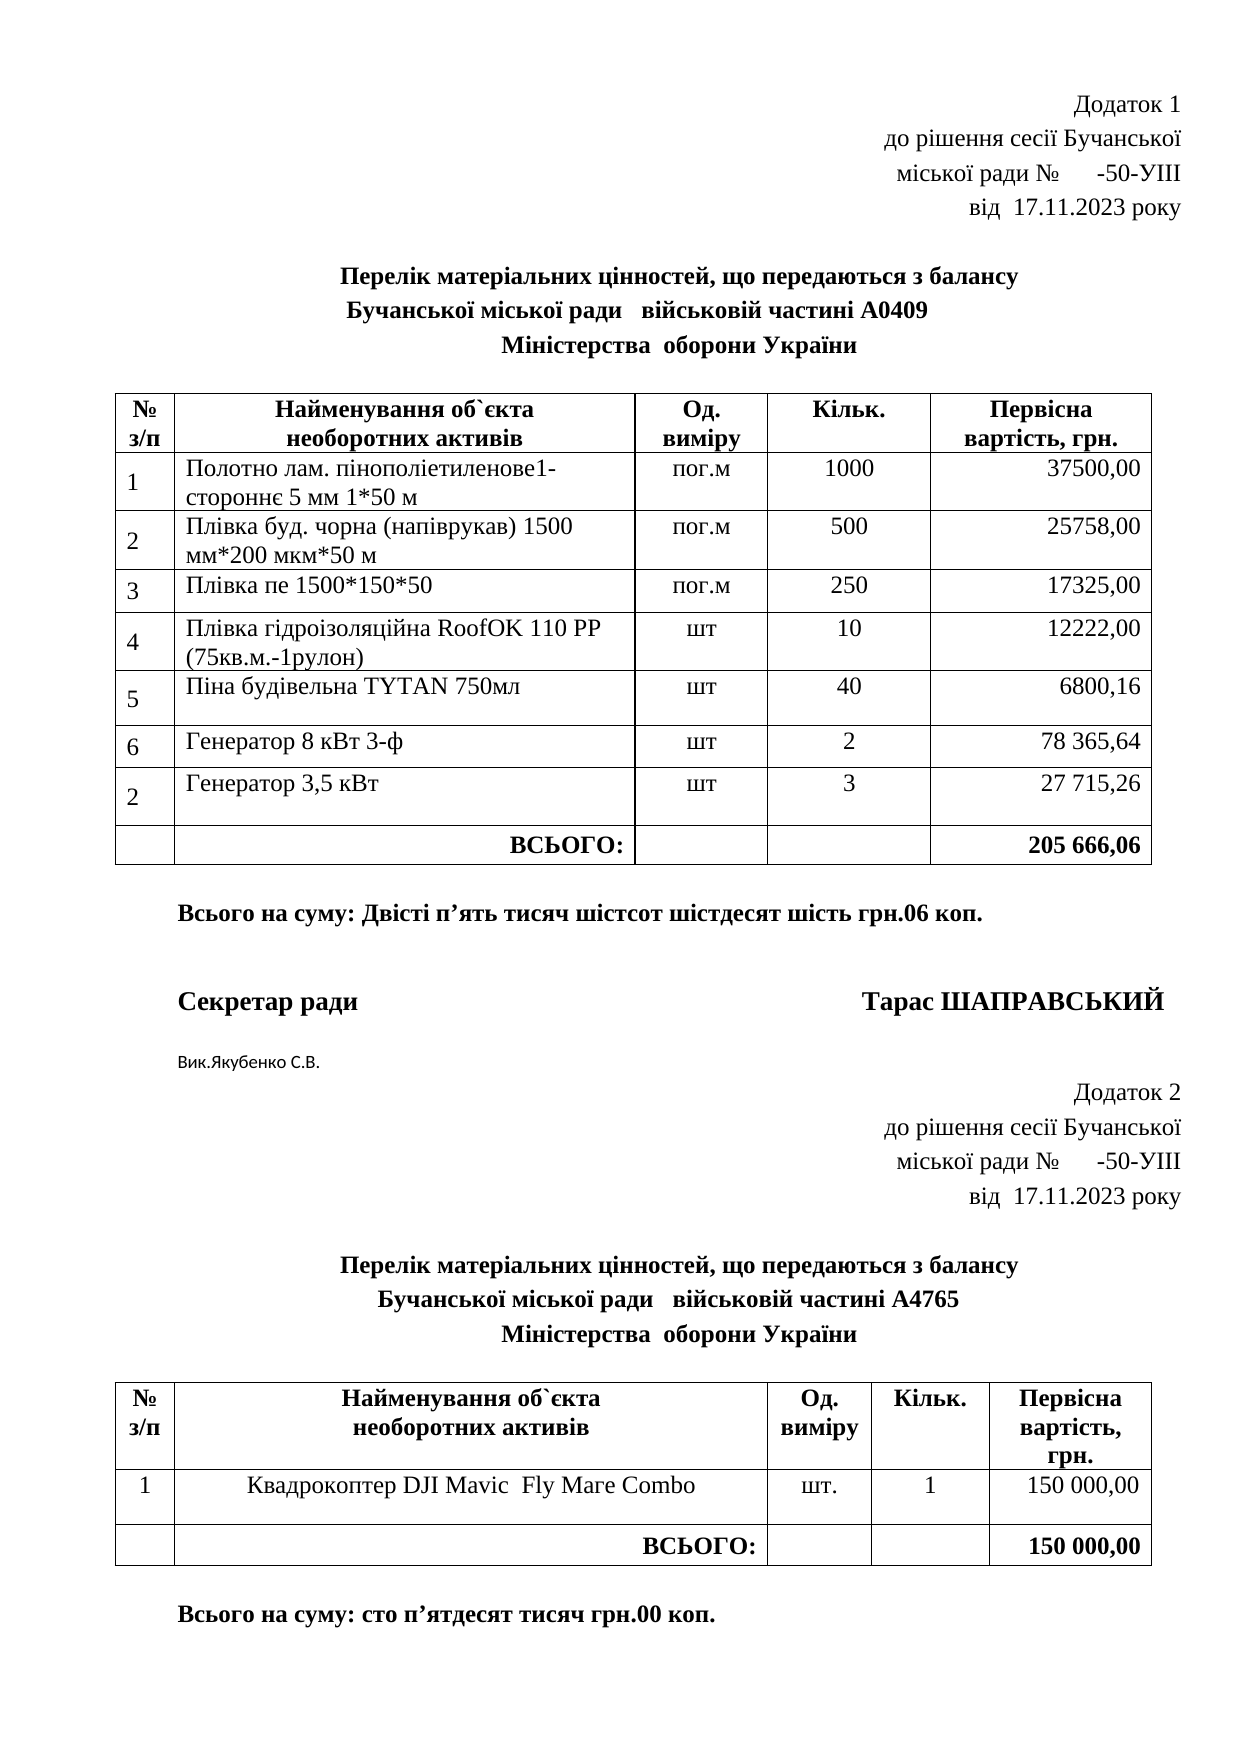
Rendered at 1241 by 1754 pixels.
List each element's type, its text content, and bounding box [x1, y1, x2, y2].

table_cell шт [636, 726, 767, 767]
text до рішення сесії Бучанської [177, 1112, 1181, 1141]
text Всього на суму: Двісті п’ять тисяч шістсот шістдесят шість грн.06 коп. [177, 898, 1181, 927]
table_cell 250 [768, 570, 930, 612]
table_cell [116, 826, 174, 864]
table_header Первісна вартість, грн. [931, 394, 1151, 452]
table_cell 5 [116, 671, 174, 725]
table_cell пог.м [636, 570, 767, 612]
table_header Найменування об`єкта необоротних активів [175, 1383, 767, 1469]
table_header Од. виміру [636, 394, 767, 452]
text Перелік матеріальних цінностей, що передаються з балансу [177, 261, 1181, 290]
table_cell 6800,16 [931, 671, 1151, 725]
table_cell шт [636, 613, 767, 670]
table_cell Генератор 3,5 кВт [175, 768, 634, 824]
table_cell пог.м [636, 511, 767, 569]
table_header № з/п [116, 1383, 174, 1469]
table_cell шт [636, 768, 767, 824]
table_cell 1 [116, 1470, 174, 1524]
table_cell [872, 1525, 989, 1565]
table_header Найменування об`єкта необоротних активів [175, 394, 634, 452]
text міської ради № -50-УІІІ [177, 1146, 1181, 1175]
table_cell Полотно лам. пінополіетиленове1-стороннє 5 мм 1*50 м [175, 453, 634, 510]
table_cell [768, 826, 930, 864]
text від 17.11.2023 року [177, 1181, 1181, 1210]
table_cell Квадрокоптер DJI Mavic Fly Маге Combo [175, 1470, 767, 1524]
table_cell 150 000,00 [990, 1470, 1151, 1524]
table_cell [636, 826, 767, 864]
table_cell Плівка буд. чорна (напіврукав) 1500 мм*200 мкм*50 м [175, 511, 634, 569]
text Бучанської міської ради військовій частині А0409 [177, 296, 1181, 324]
table_cell 10 [768, 613, 930, 670]
text Всього на суму: сто п’ятдесят тисяч грн.00 коп. [177, 1599, 1181, 1628]
table_cell 150 000,00 [990, 1525, 1151, 1565]
text Вик.Якубенко С.В. [177, 1050, 1181, 1073]
table_cell 3 [116, 570, 174, 612]
text Додаток 1 [177, 89, 1181, 117]
table_cell 25758,00 [931, 511, 1151, 569]
text Міністерства оборони України [177, 330, 1181, 359]
table_cell 2 [116, 511, 174, 569]
table_header Первісна вартість, грн. [990, 1383, 1151, 1469]
table_cell шт. [768, 1470, 871, 1524]
table_cell ВСЬОГО: [175, 1525, 767, 1565]
table_cell 500 [768, 511, 930, 569]
text Міністерства оборони України [177, 1319, 1181, 1348]
table_header № з/п [116, 394, 174, 452]
table_cell Плівка гідроізоляційна RoofOK 110 PP (75кв.м.-1рулон) [175, 613, 634, 670]
table_cell 1 [872, 1470, 989, 1524]
text до рішення сесії Бучанської [177, 123, 1181, 152]
table_cell 27 715,26 [931, 768, 1151, 824]
text міської ради № -50-УІІІ [177, 158, 1181, 186]
table_cell 40 [768, 671, 930, 725]
table_cell шт [636, 671, 767, 725]
table_cell [768, 1525, 871, 1565]
table_header Кільк. [872, 1383, 989, 1469]
table_cell 2 [116, 768, 174, 824]
table_cell 12222,00 [931, 613, 1151, 670]
table_cell [116, 1525, 174, 1565]
table_cell Піна будівельна TYTAN 750мл [175, 671, 634, 725]
text Перелік матеріальних цінностей, що передаються з балансу [177, 1250, 1181, 1279]
table_header Кільк. [768, 394, 930, 452]
table_cell 3 [768, 768, 930, 824]
table_cell пог.м [636, 453, 767, 510]
table_cell 17325,00 [931, 570, 1151, 612]
table_cell 2 [768, 726, 930, 767]
table_cell 6 [116, 726, 174, 767]
text Секретар ради Тарас ШАПРАВСЬКИЙ [177, 985, 1181, 1016]
table_cell 205 666,06 [931, 826, 1151, 864]
table_cell 1000 [768, 453, 930, 510]
text Додаток 2 [177, 1077, 1181, 1106]
table_header Од. виміру [768, 1383, 871, 1469]
text від 17.11.2023 року [177, 192, 1181, 221]
table_cell 78 365,64 [931, 726, 1151, 767]
table_cell ВСЬОГО: [175, 826, 634, 864]
table_cell 4 [116, 613, 174, 670]
text Бучанської міської ради військовій частині А4765 [177, 1284, 1181, 1313]
table_cell 1 [116, 453, 174, 510]
table_cell Плівка пе 1500*150*50 [175, 570, 634, 612]
table_cell Генератор 8 кВт 3-ф [175, 726, 634, 767]
table_cell 37500,00 [931, 453, 1151, 510]
